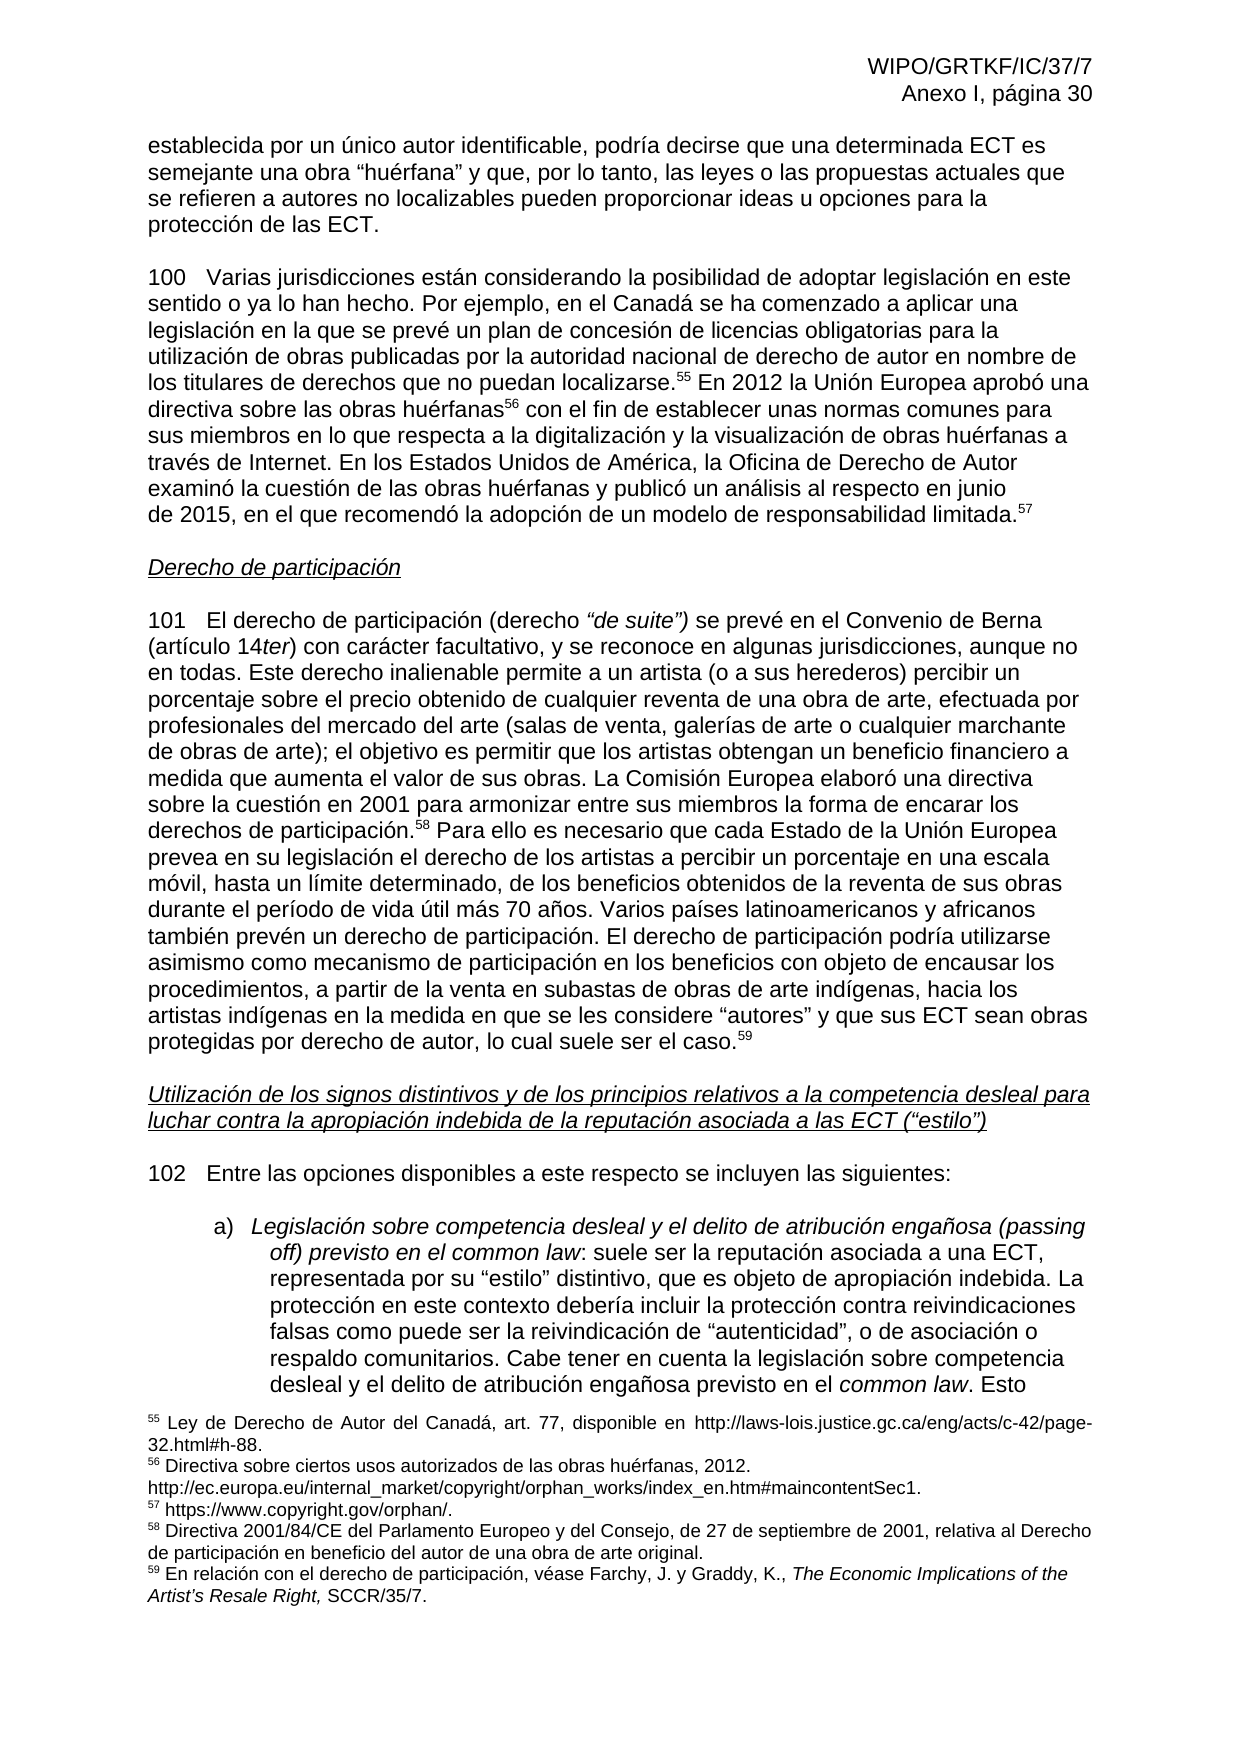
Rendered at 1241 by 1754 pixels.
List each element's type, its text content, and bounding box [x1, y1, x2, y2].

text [148, 132, 1092, 238]
text Entre las opciones disponibles a este respecto se incluyen las siguientes: [148, 1160, 1092, 1186]
text Utilización de los signos distintivos y de los principios relativos a la competencia desleal para luchar contra la apropiación indebida de la reputación asociada a las ECT (“estilo”) [148, 1081, 1092, 1134]
text Derecho de participación [148, 554, 1092, 580]
text El derecho de participación (derecho “de suite”) se prevé en el Convenio de Berna (artículo 14ter) con carácter facultativo, y se reconoce en algunas jurisdicciones, aunque no en todas. Este derecho inalienable permite a un artista (o a sus herederos) percibir un porcentaje sobre el precio obtenido de cualquier reventa de una obra de arte, efectuada por profesionales del mercado del arte (salas de venta, galerías de arte o cualquier marchante de obras de arte); el objetivo es permitir que los artistas obtengan un beneficio financiero a medida que aumenta el valor de sus obras. La Comisión Europea elaboró una directiva sobre la cuestión en 2001 para armonizar entre sus miembros la forma de encarar los derechos de participación. Para ello es necesario que cada Estado de la Unión Europea prevea en su legislación el derecho de los artistas a percibir un porcentaje en una escala móvil, hasta un límite determinado, de los beneficios obtenidos de la reventa de sus obras durante el período de vida útil más 70 años. Varios países latinoamericanos y africanos también prevén un derecho de participación. El derecho de participación podría utilizarse asimismo como mecanismo de participación en los beneficios con objeto de encausar los procedimientos, a partir de la venta en subastas de obras de arte indígenas, hacia los artistas indígenas en la medida en que se les considere “autores” y que sus ECT sean obras protegidas por derecho de autor, lo cual suele ser el caso. [148, 607, 1092, 1054]
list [213, 1213, 1092, 1397]
text Varias jurisdicciones están considerando la posibilidad de adoptar legislación en este sentido o ya lo han hecho. Por ejemplo, en el Canadá se ha comenzado a aplicar una legislación en la que se prevé un plan de concesión de licencias obligatorias para la utilización de obras publicadas por la autoridad nacional de derecho de autor en nombre de los titulares de derechos que no puedan localizarse. En 2012 la Unión Europea aprobó una directiva sobre las obras huérfanas con el fin de establecer unas normas comunes para sus miembros en lo que respecta a la digitalización y la visualización de obras huérfanas a través de Internet. En los Estados Unidos de América, la Oficina de Derecho de Autor examinó la cuestión de las obras huérfanas y publicó un análisis al respecto en junio de 2015, en el que recomendó la adopción de un modelo de responsabilidad limitada. [148, 264, 1092, 527]
